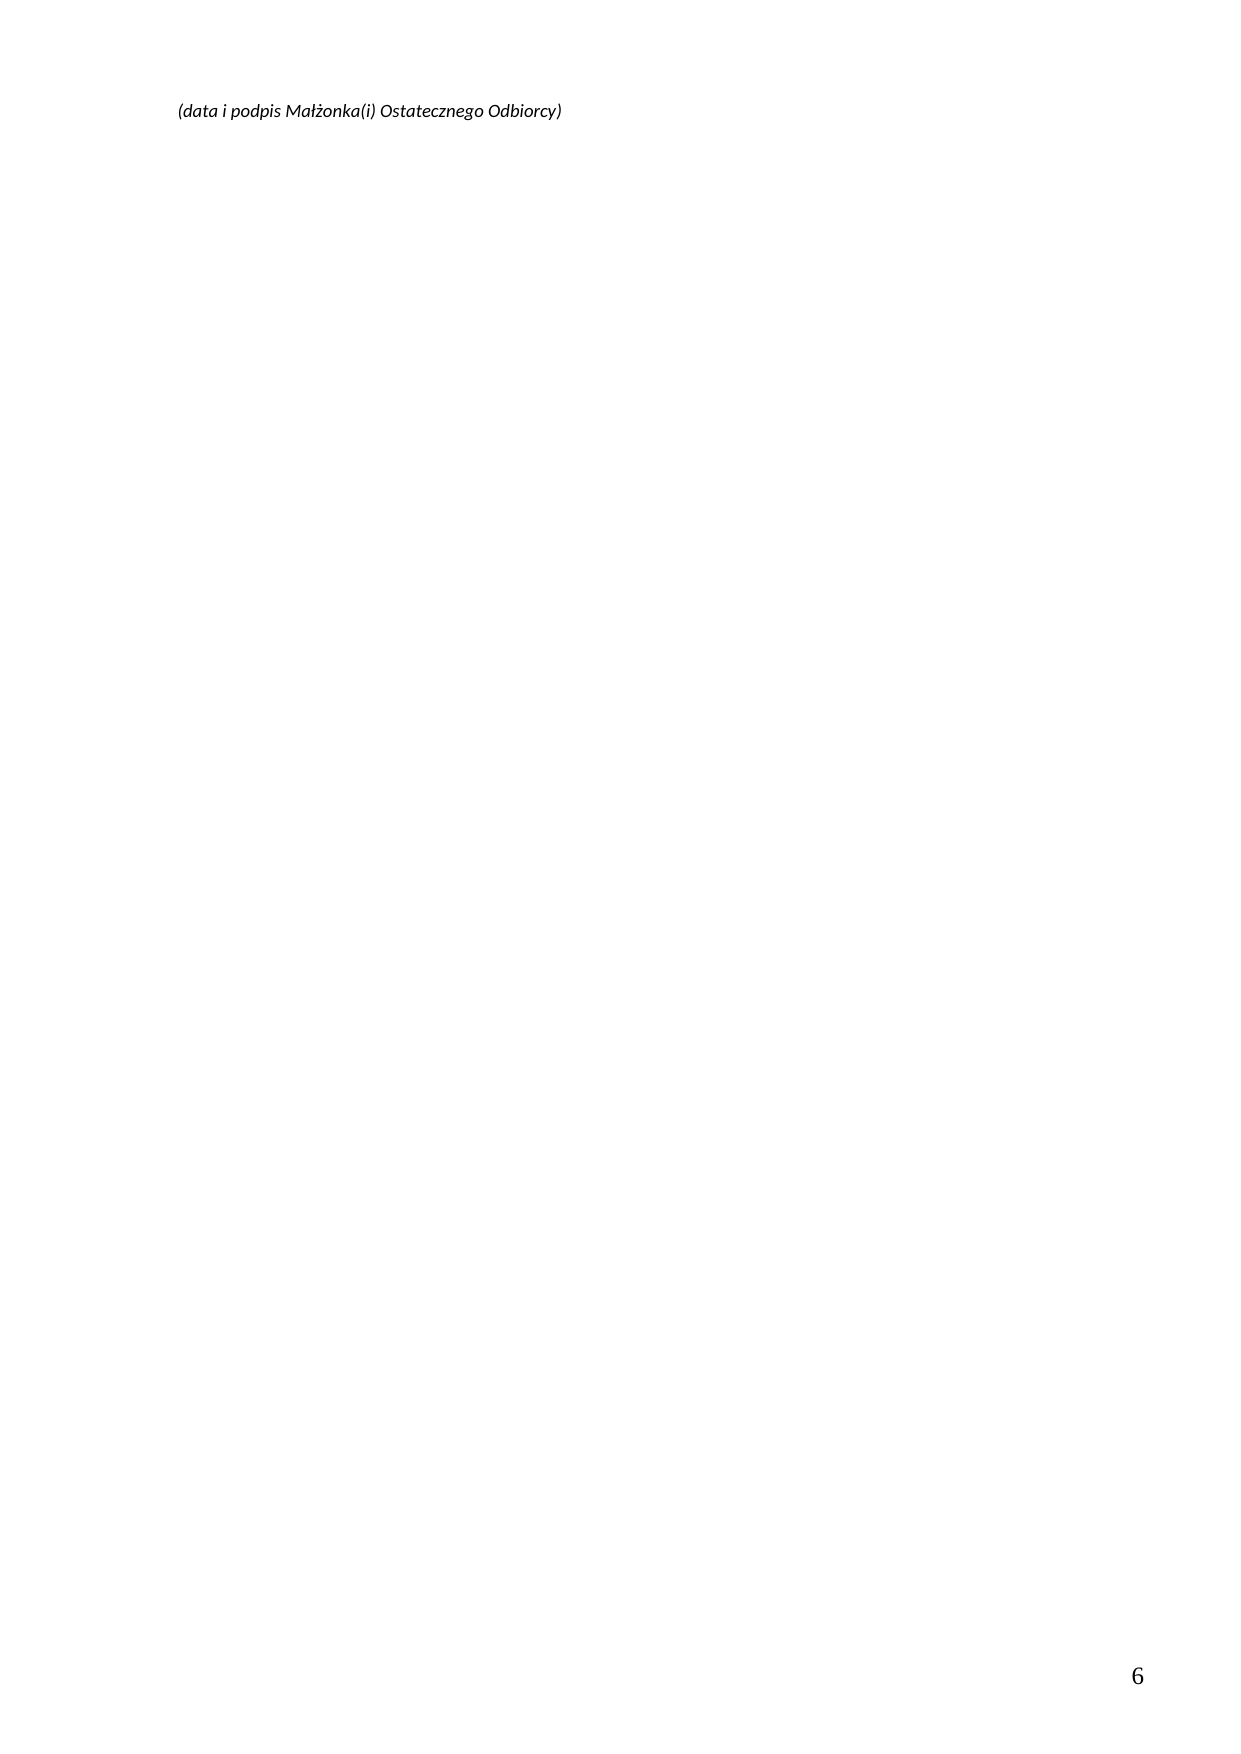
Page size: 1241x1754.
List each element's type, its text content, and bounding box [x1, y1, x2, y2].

text (data i podpis Małżonka(i) Ostatecznego Odbiorcy) [177, 99, 1144, 122]
